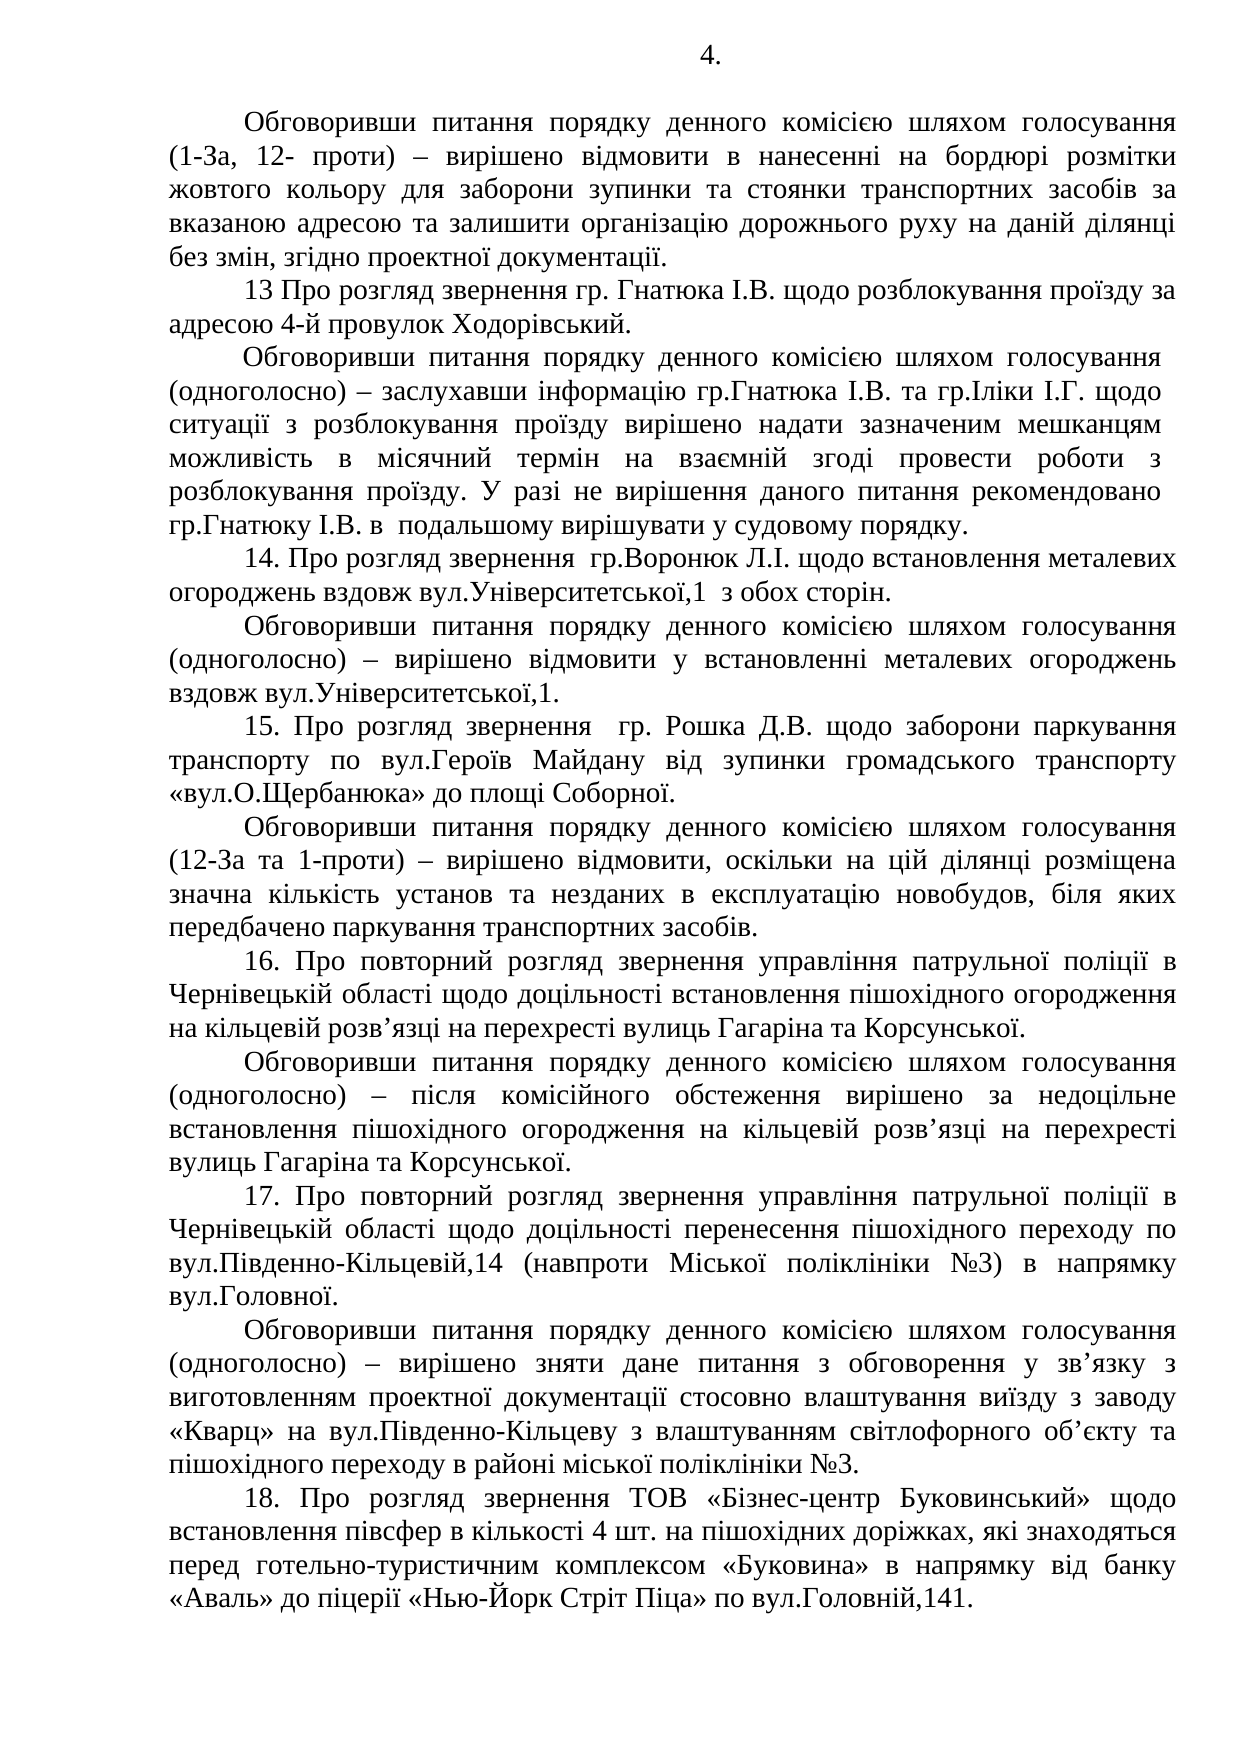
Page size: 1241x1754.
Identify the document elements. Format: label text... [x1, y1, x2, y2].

title Обговоривши питання порядку денного комісією шляхом голосування (одноголосно) – вирішено відмовити у встановленні металевих огороджень вздовж вул.Університетської,1. [169, 608, 1177, 708]
title 17. Про повторний розгляд звернення управління патрульної поліції в Чернівецькій області щодо доцільності перенесення пішохідного переходу по вул.Південно-Кільцевій,14 (навпроти Міської поліклініки №3) в напрямку вул.Головної. [169, 1178, 1177, 1312]
title 4. [169, 37, 1177, 71]
title Обговоривши питання порядку денного комісією шляхом голосування (одноголосно) – заслухавши інформацію гр.Гнатюка І.В. та гр.Іліки І.Г. щодо ситуації з розблокування проїзду вирішено надати зазначеним мешканцям можливість в місячний термін на взаємній згоді провести роботи з розблокування проїзду. У разі не вирішення даного питання рекомендовано гр.Гнатюку І.В. в подальшому вирішувати у судовому порядку. [169, 339, 1162, 541]
title 18. Про розгляд звернення ТОВ «Бізнес-центр Буковинський» щодо встановлення півсфер в кількості 4 шт. на пішохідних доріжках, які знаходяться перед готельно-туристичним комплексом «Буковина» в напрямку від банку «Аваль» до піцерії «Нью-Йорк Стріт Піца» по вул.Головній,141. [169, 1480, 1177, 1614]
title Обговоривши питання порядку денного комісією шляхом голосування (одноголосно) – вирішено зняти дане питання з обговорення у зв’язку з виготовленням проектної документації стосовно влаштування виїзду з заводу «Кварц» на вул.Південно-Кільцеву з влаштуванням світлофорного об’єкту та пішохідного переходу в районі міської поліклініки №3. [169, 1312, 1177, 1480]
title Обговоривши питання порядку денного комісією шляхом голосування (1-За, 12- проти) – вирішено відмовити в нанесенні на бордюрі розмітки жовтого кольору для заборони зупинки та стоянки транспортних засобів за вказаною адресою та залишити організацію дорожнього руху на даній ділянці без змін, згідно проектної документації. [169, 104, 1177, 272]
title Обговоривши питання порядку денного комісією шляхом голосування (12-За та 1-проти) – вирішено відмовити, оскільки на цій ділянці розміщена значна кількість установ та незданих в експлуатацію новобудов, біля яких передбачено паркування транспортних засобів. [169, 809, 1177, 943]
title 16. Про повторний розгляд звернення управління патрульної поліції в Чернівецькій області щодо доцільності встановлення пішохідного огородження на кільцевій розв’язці на перехресті вулиць Гагаріна та Корсунської. [169, 943, 1177, 1044]
title 15. Про розгляд звернення гр. Рошка Д.В. щодо заборони паркування транспорту по вул.Героїв Майдану від зупинки громадського транспорту «вул.О.Щербанюка» до площі Соборної. [169, 708, 1177, 809]
title 14. Про розгляд звернення гр.Воронюк Л.І. щодо встановлення металевих огороджень вздовж вул.Університетської,1 з обох сторін. [169, 541, 1177, 608]
title 13 Про розгляд звернення гр. Гнатюка І.В. щодо розблокування проїзду за адресою 4-й провулок Ходорівський. [169, 272, 1177, 339]
title Обговоривши питання порядку денного комісією шляхом голосування (одноголосно) – після комісійного обстеження вирішено за недоцільне встановлення пішохідного огородження на кільцевій розв’язці на перехресті вулиць Гагаріна та Корсунської. [169, 1044, 1177, 1178]
